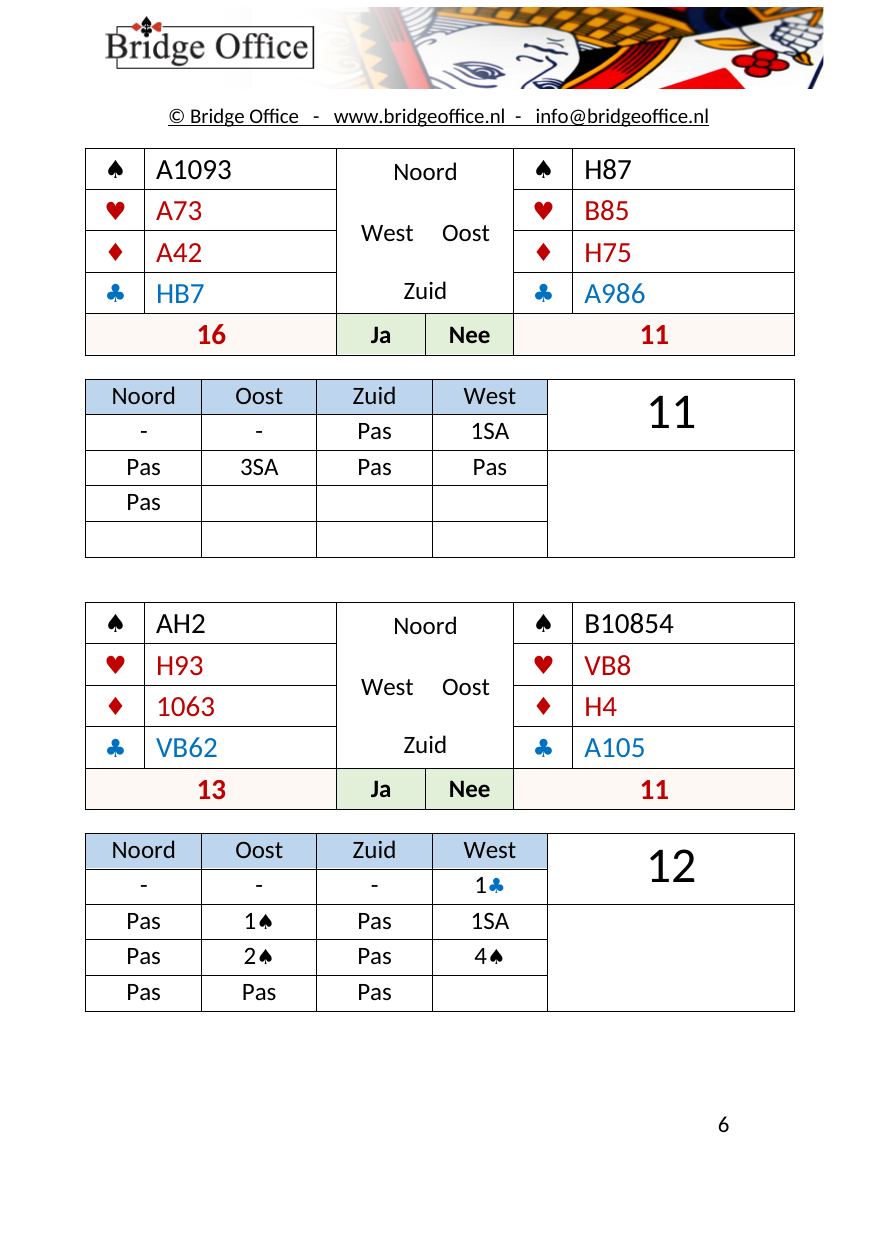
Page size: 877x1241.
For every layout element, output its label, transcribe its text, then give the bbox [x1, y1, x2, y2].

table_cell Pas [86, 486, 201, 521]
table_cell Pas [317, 451, 432, 485]
table_cell Pas [202, 976, 316, 1011]
table_cell 1SA [433, 905, 547, 939]
table_cell [202, 522, 316, 557]
table_cell ♦ [514, 686, 572, 726]
table_cell [433, 522, 547, 557]
table_header Noord [86, 380, 201, 414]
table_cell ♦ [86, 686, 144, 726]
table_cell Pas [433, 451, 547, 485]
picture [78, 7, 824, 89]
table_cell - [86, 415, 201, 450]
table_cell 2♠ [202, 940, 316, 975]
table_header ♠ [86, 603, 144, 643]
table_header Zuid [317, 380, 432, 414]
table_header H87 [573, 149, 794, 189]
table_cell Nee [426, 769, 513, 809]
table_cell VB8 [573, 644, 794, 685]
table_cell 1♠ [202, 905, 316, 939]
table_cell - [202, 870, 316, 904]
table_cell ♥ [514, 190, 572, 230]
table_cell A105 [573, 727, 794, 767]
table_cell [433, 486, 547, 521]
table_header 11 [548, 380, 794, 450]
table_cell Pas [317, 415, 432, 450]
table_cell Ja [337, 314, 425, 354]
table_cell 1♣ [433, 870, 547, 904]
table_cell ♥ [86, 644, 144, 685]
table_cell B85 [573, 190, 794, 230]
table_cell H75 [573, 231, 794, 272]
table_cell Pas [317, 905, 432, 939]
table_cell - [317, 870, 432, 904]
table_cell 3SA [202, 451, 316, 485]
table_header West [433, 380, 547, 414]
table_cell A73 [145, 190, 336, 230]
table_cell Pas [317, 976, 432, 1011]
table_header Noord West Oost Zuid [337, 603, 513, 767]
table_cell 16 [86, 314, 336, 354]
table_cell ♦ [514, 231, 572, 272]
table_cell ♥ [514, 644, 572, 685]
table_cell - [202, 415, 316, 450]
table_cell [548, 451, 794, 557]
table_cell ♦ [86, 231, 144, 272]
table_cell 11 [514, 769, 794, 809]
table_header ♠ [514, 603, 572, 643]
table_header ♠ [86, 149, 144, 189]
table_cell ♣ [86, 273, 144, 313]
table_header Noord [86, 834, 201, 868]
table_cell - [86, 870, 201, 904]
table_cell [86, 522, 201, 557]
table_cell 11 [514, 314, 794, 354]
table_cell H93 [145, 644, 336, 685]
table_cell Pas [86, 940, 201, 975]
table_header Oost [202, 380, 316, 414]
table_header AH2 [145, 603, 336, 643]
table_cell ♣ [514, 727, 572, 767]
table_cell Ja [337, 769, 425, 809]
table_header ♠ [514, 149, 572, 189]
table_header Oost [202, 834, 316, 868]
table_cell A42 [145, 231, 336, 272]
table_cell ♥ [86, 190, 144, 230]
table_header West [433, 834, 547, 868]
table_header Noord West Oost Zuid [337, 149, 513, 313]
table_cell 13 [86, 769, 336, 809]
table_cell Nee [426, 314, 513, 354]
table_cell HB7 [145, 273, 336, 313]
table_cell Pas [86, 905, 201, 939]
table_cell [202, 486, 316, 521]
table_cell ♣ [514, 273, 572, 313]
table_header 12 [548, 834, 794, 904]
table_cell A986 [573, 273, 794, 313]
table_cell [433, 976, 547, 1011]
table_header Zuid [317, 834, 432, 868]
table_cell [317, 486, 432, 521]
table_cell H4 [573, 686, 794, 726]
table_cell 4♠ [433, 940, 547, 975]
table_cell 1SA [433, 415, 547, 450]
table_cell ♣ [86, 727, 144, 767]
table_header A1093 [145, 149, 336, 189]
table_cell Pas [86, 976, 201, 1011]
table_cell VB62 [145, 727, 336, 767]
table_cell [548, 905, 794, 1011]
table_cell Pas [86, 451, 201, 485]
table_cell Pas [317, 940, 432, 975]
table_header B10854 [573, 603, 794, 643]
table_cell 1063 [145, 686, 336, 726]
table_cell [317, 522, 432, 557]
